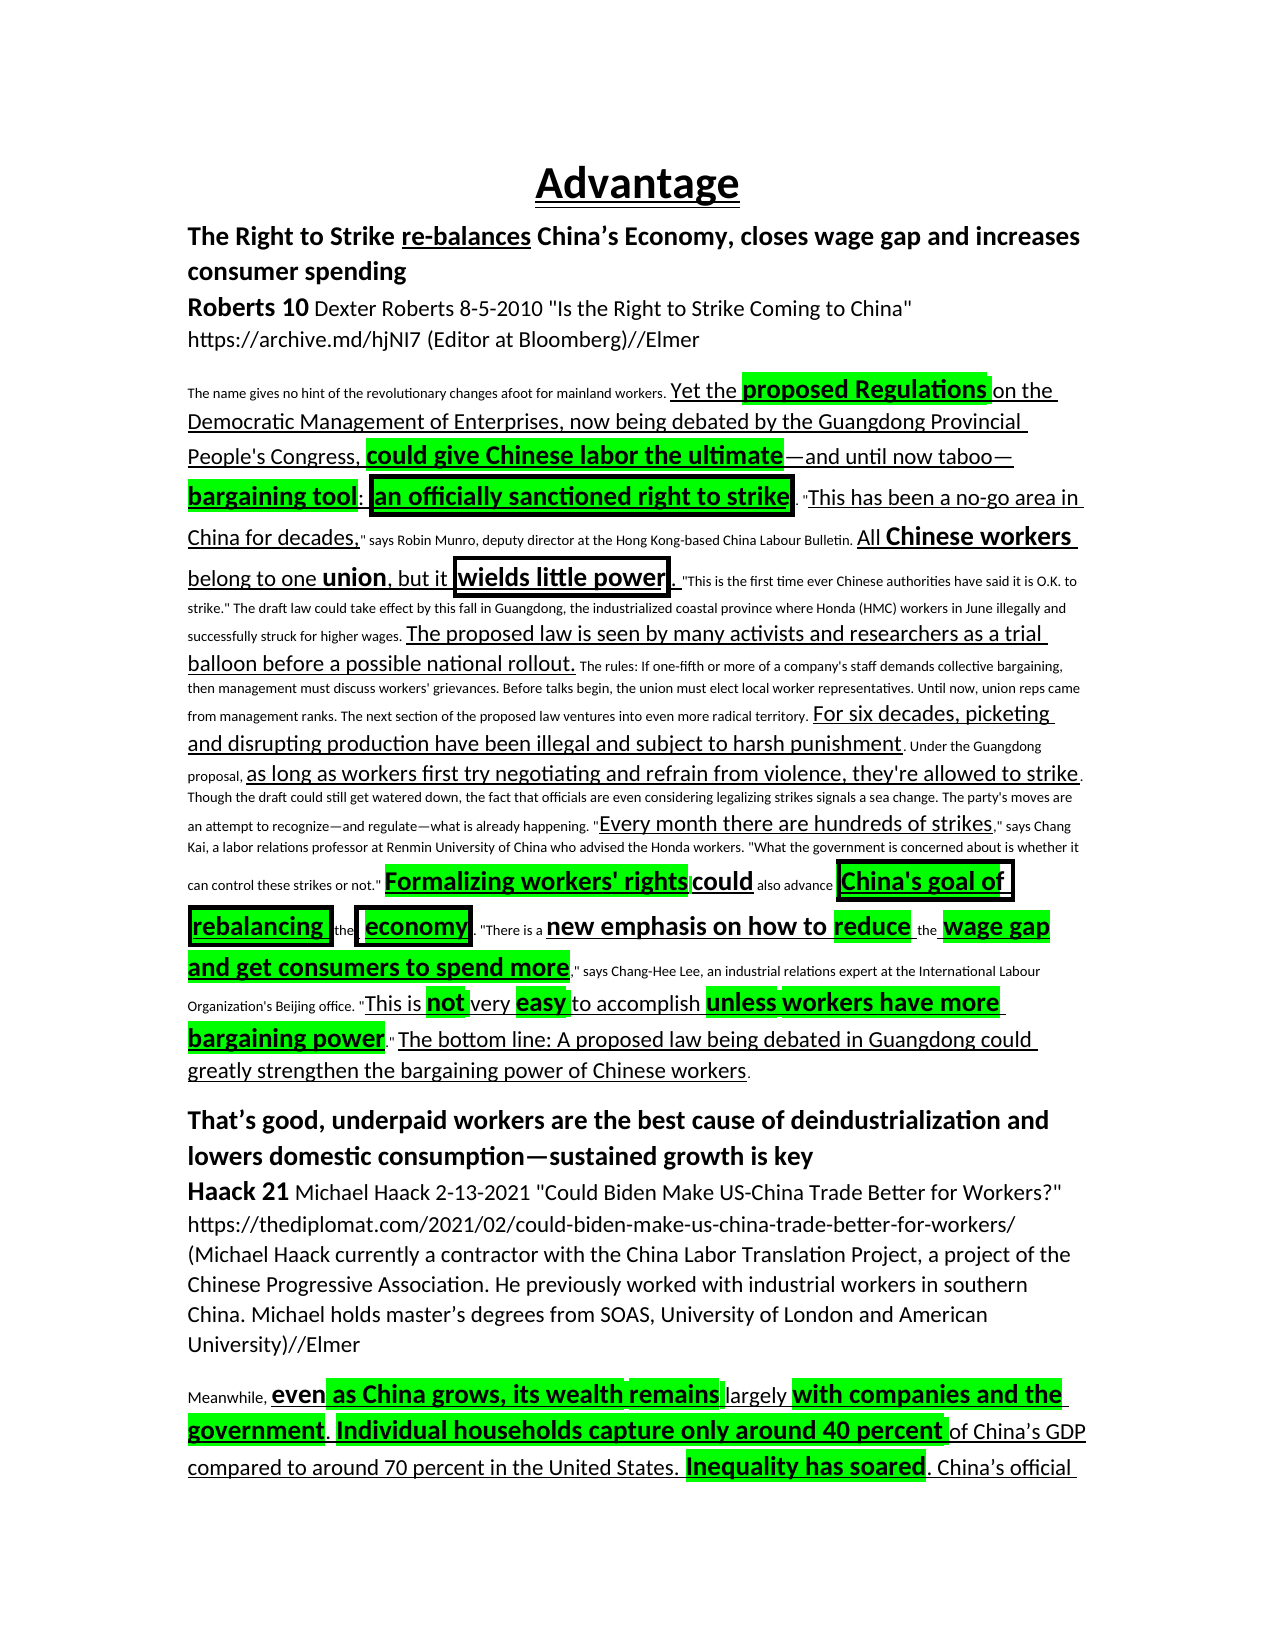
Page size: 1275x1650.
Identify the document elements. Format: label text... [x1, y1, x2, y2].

subtitle Advantage [187, 154, 1087, 210]
subtitle The Right to Strike re-balances China’s Economy, closes wage gap and increases consumer spending [187, 219, 1087, 287]
text Roberts 10 Dexter Roberts 8-5-2010 "Is the Right to Strike Coming to China" https://archive.md/hjNI7 (Editor at Bloomberg)//Elmer [187, 290, 1087, 353]
subtitle That’s good, underpaid workers are the best cause of deindustrialization and lowers domestic consumption—sustained growth is key [187, 1103, 1087, 1172]
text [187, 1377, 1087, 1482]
text Haack 21 Michael Haack 2-13-2021 "Could Biden Make US-China Trade Better for Workers?" https://thediplomat.com/2021/02/could-biden-make-us-china-trade-better-for-workers/ (Michael Haack currently a contractor with the China Labor Translation Project, a project of the Chinese Progressive Association. He previously worked with industrial workers in southern China. Michael holds master’s degrees from SOAS, University of London and American University)//Elmer [187, 1174, 1087, 1358]
text The name gives no hint of the revolutionary changes afoot for mainland workers. Yet the proposed Regulations on the Democratic Management of Enterprises, now being debated by the Guangdong Provincial People's Congress, could give Chinese labor the ultimate—and until now taboo—bargaining tool: an officially sanctioned right to strike. "This has been a no-go area in China for decades," says Robin Munro, deputy director at the Hong Kong-based China Labour Bulletin. All Chinese workers belong to one union, but it wields little power. "This is the first time ever Chinese authorities have said it is O.K. to strike." The draft law could take effect by this fall in Guangdong, the industrialized coastal province where Honda (HMC) workers in June illegally and successfully struck for higher wages. The proposed law is seen by many activists and researchers as a trial balloon before a possible national rollout. The rules: If one-fifth or more of a company's staff demands collective bargaining, then management must discuss workers' grievances. Before talks begin, the union must elect local worker representatives. Until now, union reps came from management ranks. The next section of the proposed law ventures into even more radical territory. For six decades, picketing and disrupting production have been illegal and subject to harsh punishment. Under the Guangdong proposal, as long as workers first try negotiating and refrain from violence, they're allowed to strike. Though the draft could still get watered down, the fact that officials are even considering legalizing strikes signals a sea change. The party's moves are an attempt to recognize—and regulate—what is already happening. "Every month there are hundreds of strikes," says Chang Kai, a labor relations professor at Renmin University of China who advised the Honda workers. "What the government is concerned about is whether it can control these strikes or not." Formalizing workers' rights could also advance China's goal of rebalancing the economy. "There is a new emphasis on how to reduce the wage gap and get consumers to spend more," says Chang-Hee Lee, an industrial relations expert at the International Labour Organization's Beijing office. "This is not very easy to accomplish unless workers have more bargaining power." The bottom line: A proposed law being debated in Guangdong could greatly strengthen the bargaining power of Chinese workers. [187, 372, 1087, 1084]
